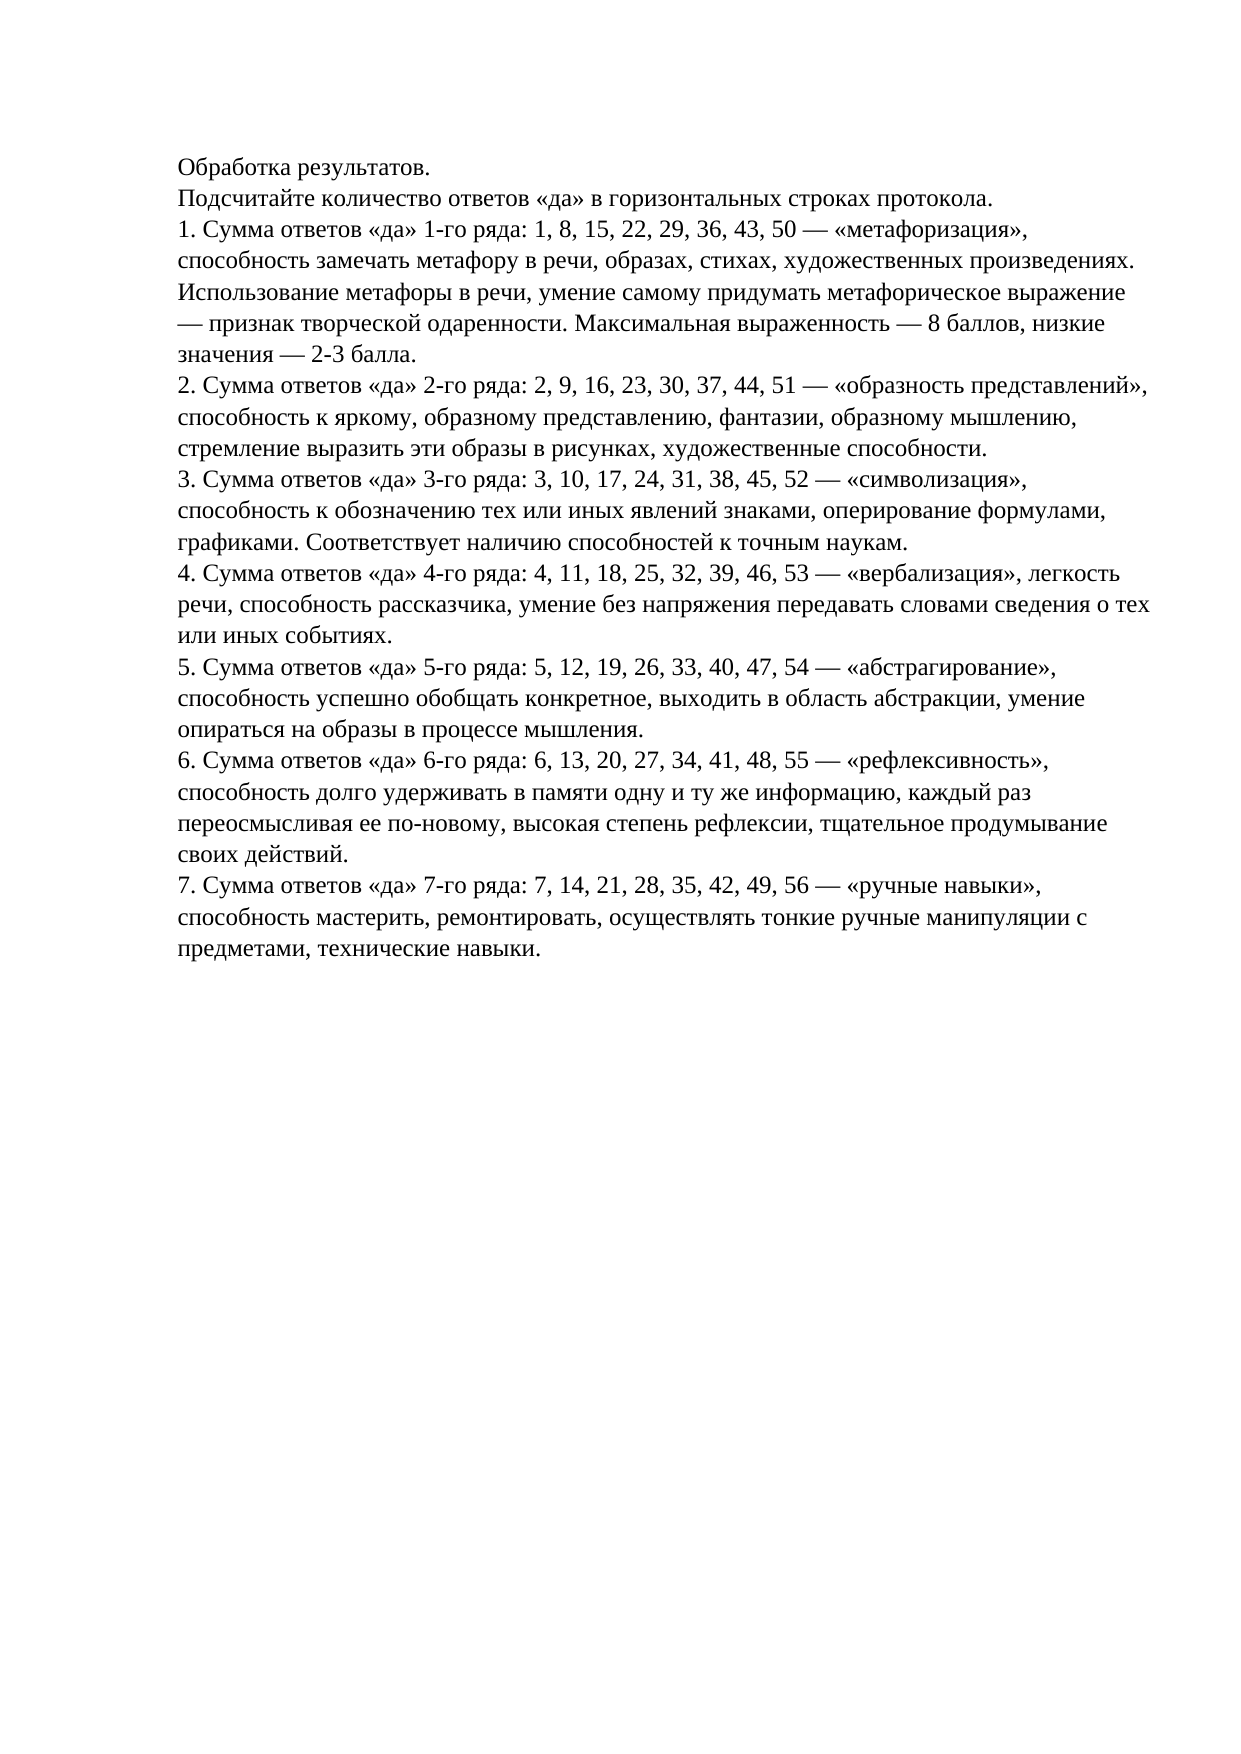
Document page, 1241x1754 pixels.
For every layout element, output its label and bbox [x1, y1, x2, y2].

table_header [177, 118, 1152, 993]
